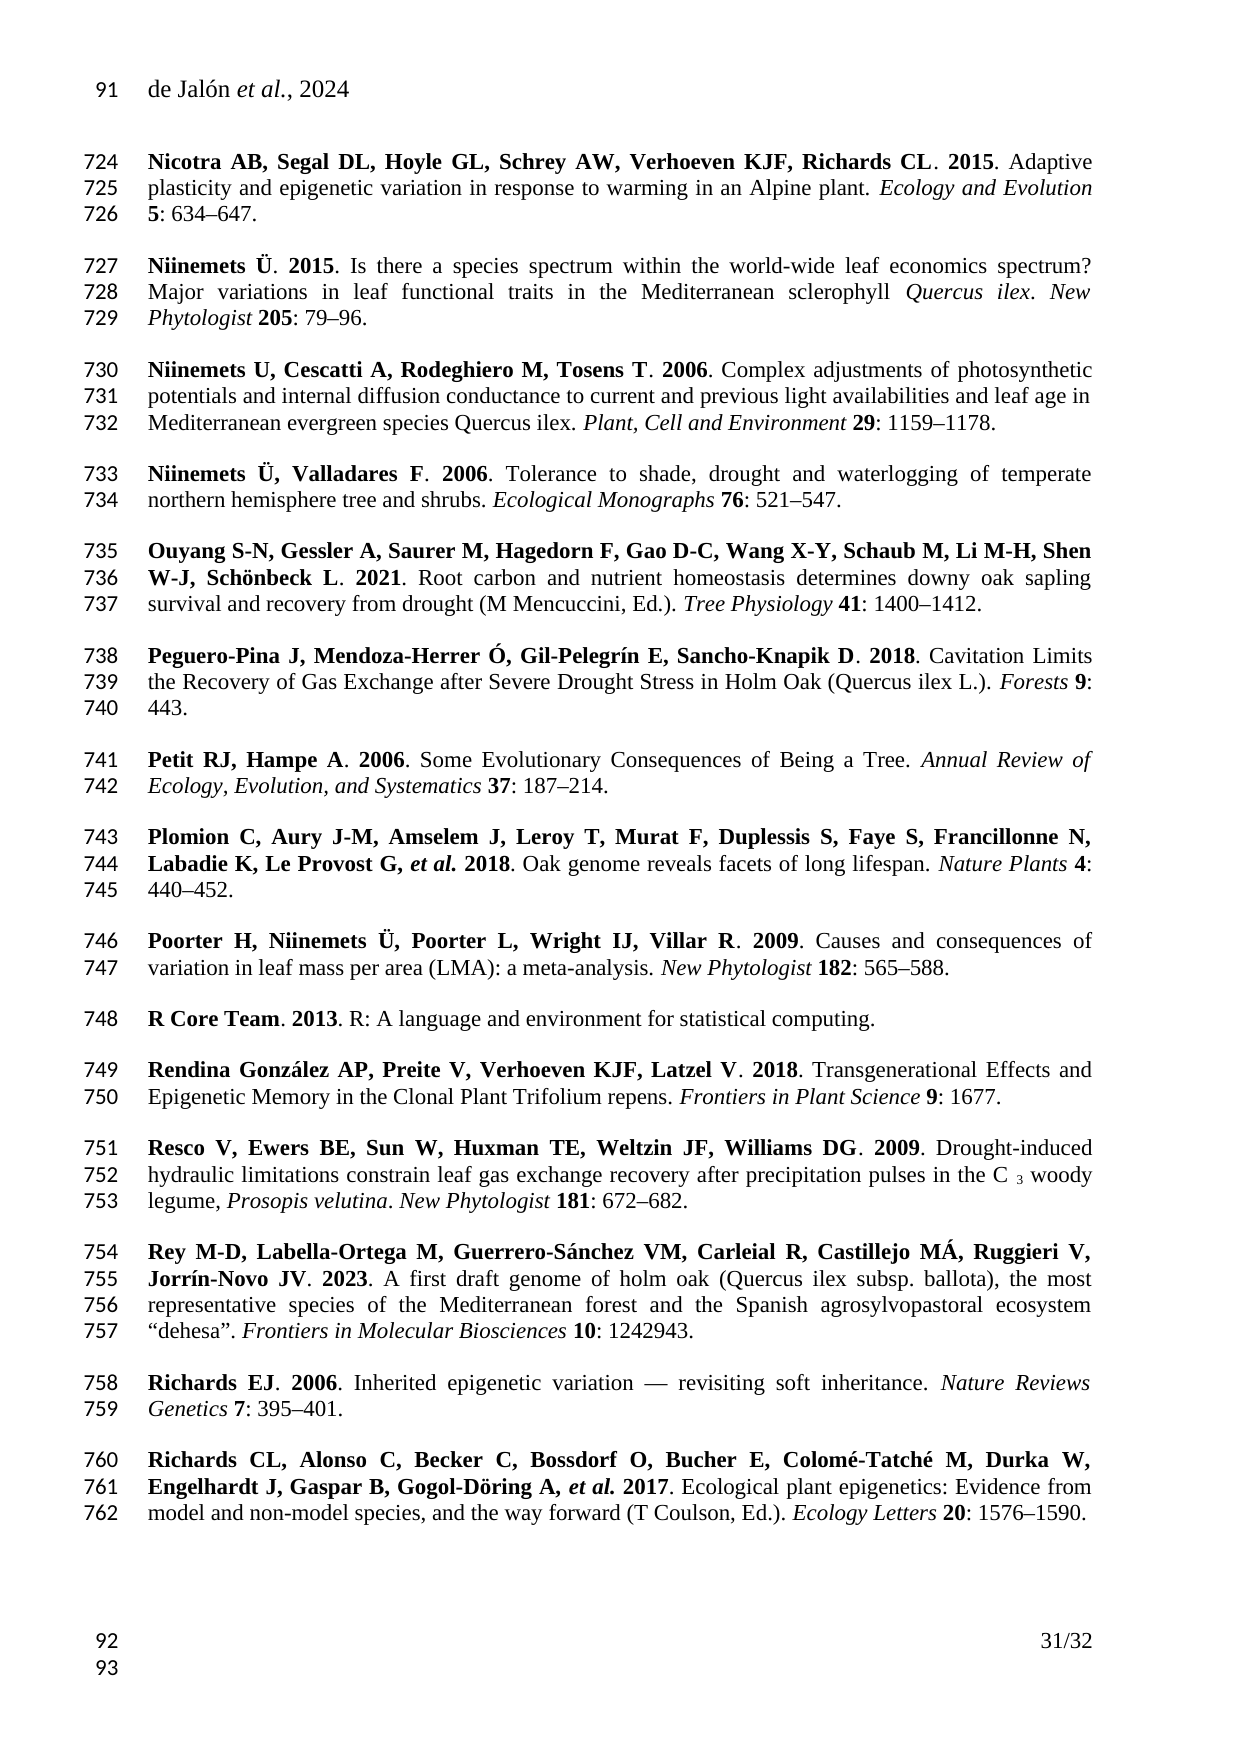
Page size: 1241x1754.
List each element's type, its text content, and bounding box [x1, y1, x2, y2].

text Richards CL, Alonso C, Becker C, Bossdorf O, Bucher E, Colomé-Tatché M, Durka W, Engelhardt J, Gaspar B, Gogol-Döring A, et al. 2017. Ecological plant epigenetics: Evidence from model and non-model species, and the way forward (T Coulson, Ed.). Ecology Letters 20: 1576–1590. [148, 1446, 1092, 1526]
text Rendina González AP, Preite V, Verhoeven KJF, Latzel V. 2018. Transgenerational Effects and Epigenetic Memory in the Clonal Plant Trifolium repens. Frontiers in Plant Science 9: 1677. [148, 1057, 1092, 1109]
text R Core Team. 2013. R: A language and environment for statistical computing. [148, 1005, 1092, 1032]
text Rey M-D, Labella-Ortega M, Guerrero-Sánchez VM, Carleial R, Castillejo MÁ, Ruggieri V, Jorrín-Novo JV. 2023. A first draft genome of holm oak (Quercus ilex subsp. ballota), the most representative species of the Mediterranean forest and the Spanish agrosylvopastoral ecosystem “dehesa”. Frontiers in Molecular Biosciences 10: 1242943. [148, 1238, 1092, 1344]
text Niinemets U, Cescatti A, Rodeghiero M, Tosens T. 2006. Complex adjustments of photosynthetic potentials and internal diffusion conductance to current and previous light availabilities and leaf age in Mediterranean evergreen species Quercus ilex. Plant, Cell and Environment 29: 1159–1178. [148, 356, 1092, 435]
text Peguero-Pina J, Mendoza-Herrer Ó, Gil-Pelegrín E, Sancho-Knapik D. 2018. Cavitation Limits the Recovery of Gas Exchange after Severe Drought Stress in Holm Oak (Quercus ilex L.). Forests 9: 443. [148, 642, 1092, 721]
text Resco V, Ewers BE, Sun W, Huxman TE, Weltzin JF, Williams DG. 2009. Drought‐induced hydraulic limitations constrain leaf gas exchange recovery after precipitation pulses in the C 3 woody legume, Prosopis velutina. New Phytologist 181: 672–682. [148, 1134, 1092, 1213]
text Ouyang S-N, Gessler A, Saurer M, Hagedorn F, Gao D-C, Wang X-Y, Schaub M, Li M-H, Shen W-J, Schönbeck L. 2021. Root carbon and nutrient homeostasis determines downy oak sapling survival and recovery from drought (M Mencuccini, Ed.). Tree Physiology 41: 1400–1412. [148, 538, 1092, 617]
text Poorter H, Niinemets Ü, Poorter L, Wright IJ, Villar R. 2009. Causes and consequences of variation in leaf mass per area (LMA): a meta‐analysis. New Phytologist 182: 565–588. [148, 927, 1092, 980]
text Nicotra AB, Segal DL, Hoyle GL, Schrey AW, Verhoeven KJF, Richards CL. 2015. Adaptive plasticity and epigenetic variation in response to warming in an Alpine plant. Ecology and Evolution 5: 634–647. [148, 148, 1092, 227]
text Niinemets Ü. 2015. Is there a species spectrum within the world‐wide leaf economics spectrum? Major variations in leaf functional traits in the Mediterranean sclerophyll Quercus ilex. New Phytologist 205: 79–96. [148, 252, 1092, 331]
text Richards EJ. 2006. Inherited epigenetic variation — revisiting soft inheritance. Nature Reviews Genetics 7: 395–401. [148, 1369, 1092, 1421]
text Plomion C, Aury J-M, Amselem J, Leroy T, Murat F, Duplessis S, Faye S, Francillonne N, Labadie K, Le Provost G, et al. 2018. Oak genome reveals facets of long lifespan. Nature Plants 4: 440–452. [148, 823, 1092, 902]
text Niinemets Ü, Valladares F. 2006. Tolerance to shade, drought and waterlogging of temperate northern hemisphere tree and shrubs. Ecological Monographs 76: 521–547. [148, 460, 1092, 513]
text Petit RJ, Hampe A. 2006. Some Evolutionary Consequences of Being a Tree. Annual Review of Ecology, Evolution, and Systematics 37: 187–214. [148, 746, 1092, 798]
